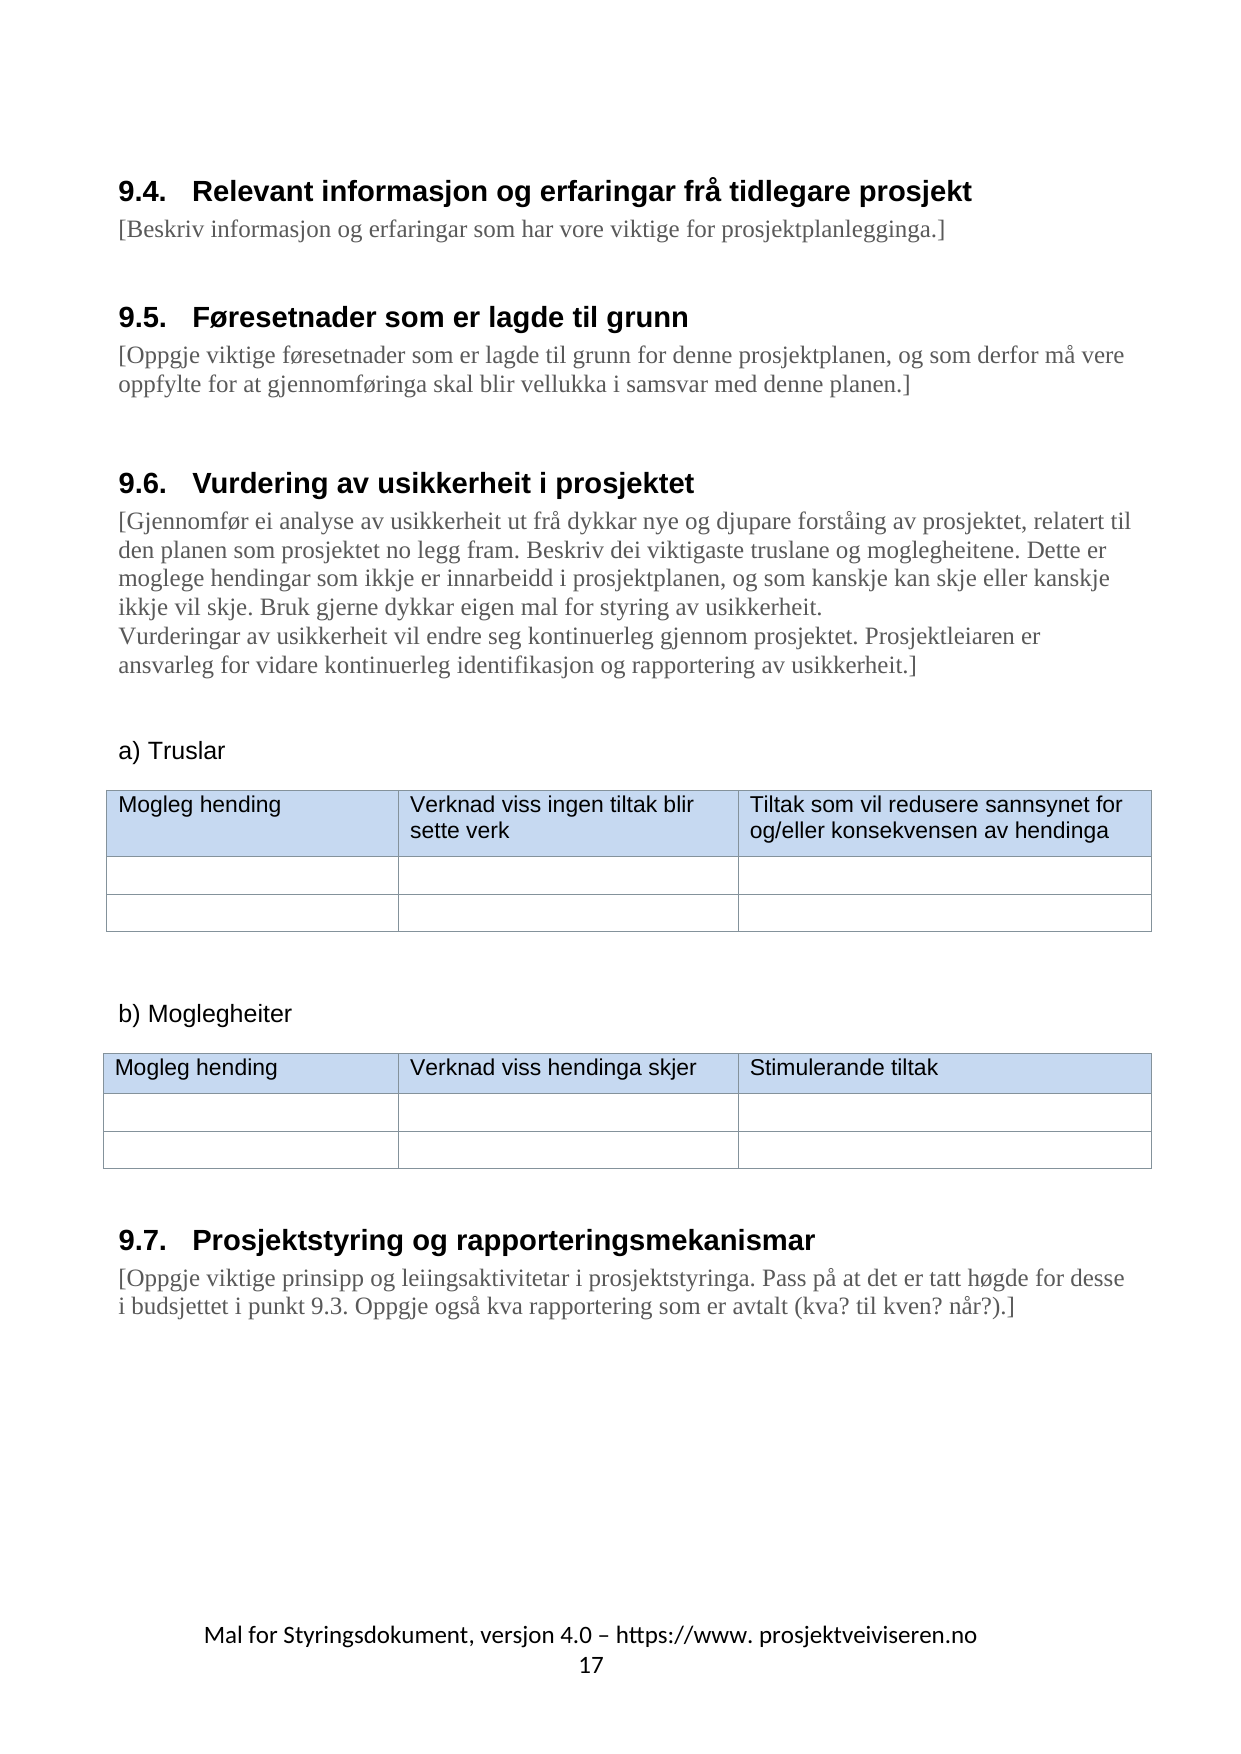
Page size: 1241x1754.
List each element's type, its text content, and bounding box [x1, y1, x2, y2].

table_header Stimulerande tiltak [739, 1054, 1151, 1093]
table_header Verknad viss ingen tiltak blir sette verk [399, 791, 738, 856]
table_cell [399, 857, 738, 893]
list Moglegheiter [118, 999, 1137, 1028]
table_cell [739, 895, 1151, 931]
table_header Mogleg hending [104, 1054, 398, 1093]
table_cell [399, 1132, 738, 1168]
subtitle Vurdering av usikkerheit i prosjektet [118, 466, 1137, 500]
table_cell [739, 1132, 1151, 1168]
table_cell [104, 1094, 398, 1131]
subtitle Relevant informasjon og erfaringar frå tidlegare prosjekt [118, 174, 1137, 208]
table_header Verknad viss hendinga skjer [399, 1054, 738, 1093]
table_cell [107, 895, 398, 931]
subtitle Føresetnader som er lagde til grunn [118, 300, 1137, 334]
text Vurderingar av usikkerheit vil endre seg kontinuerleg gjennom prosjektet. Prosjektleiaren er ansvarleg for vidare kontinuerleg identifikasjon og rapportering av usikkerheit.] [118, 621, 1137, 678]
subtitle Prosjektstyring og rapporteringsmekanismar [118, 1223, 1137, 1256]
table_header Mogleg hending [107, 791, 398, 856]
list Truslar [118, 736, 1137, 765]
text [Gjennomfør ei analyse av usikkerheit ut frå dykkar nye og djupare forståing av prosjektet, relatert til den planen som prosjektet no legg fram. Beskriv dei viktigaste truslane og moglegheitene. Dette er moglege hendingar som ikkje er innarbeidd i prosjektplanen, og som kanskje kan skje eller kanskje ikkje vil skje. Bruk gjerne dykkar eigen mal for styring av usikkerheit. [118, 506, 1137, 621]
table_cell [399, 1094, 738, 1131]
table_cell [399, 895, 738, 931]
table_cell [104, 1132, 398, 1168]
text [Oppgje viktige føresetnader som er lagde til grunn for denne prosjektplanen, og som derfor må vere oppfylte for at gjennomføringa skal blir vellukka i samsvar med denne planen.] [118, 340, 1137, 398]
table_header Tiltak som vil redusere sannsynet for og/eller konsekvensen av hendinga [739, 791, 1151, 856]
table_cell [739, 1094, 1151, 1131]
text [Oppgje viktige prinsipp og leiingsaktivitetar i prosjektstyringa. Pass på at det er tatt høgde for desse i budsjettet i punkt 9.3. Oppgje også kva rapportering som er avtalt (kva? til kven? når?).] [118, 1263, 1137, 1320]
text [Beskriv informasjon og erfaringar som har vore viktige for prosjektplanlegginga.] [118, 214, 1137, 243]
table_cell [107, 857, 398, 893]
table_cell [739, 857, 1151, 893]
